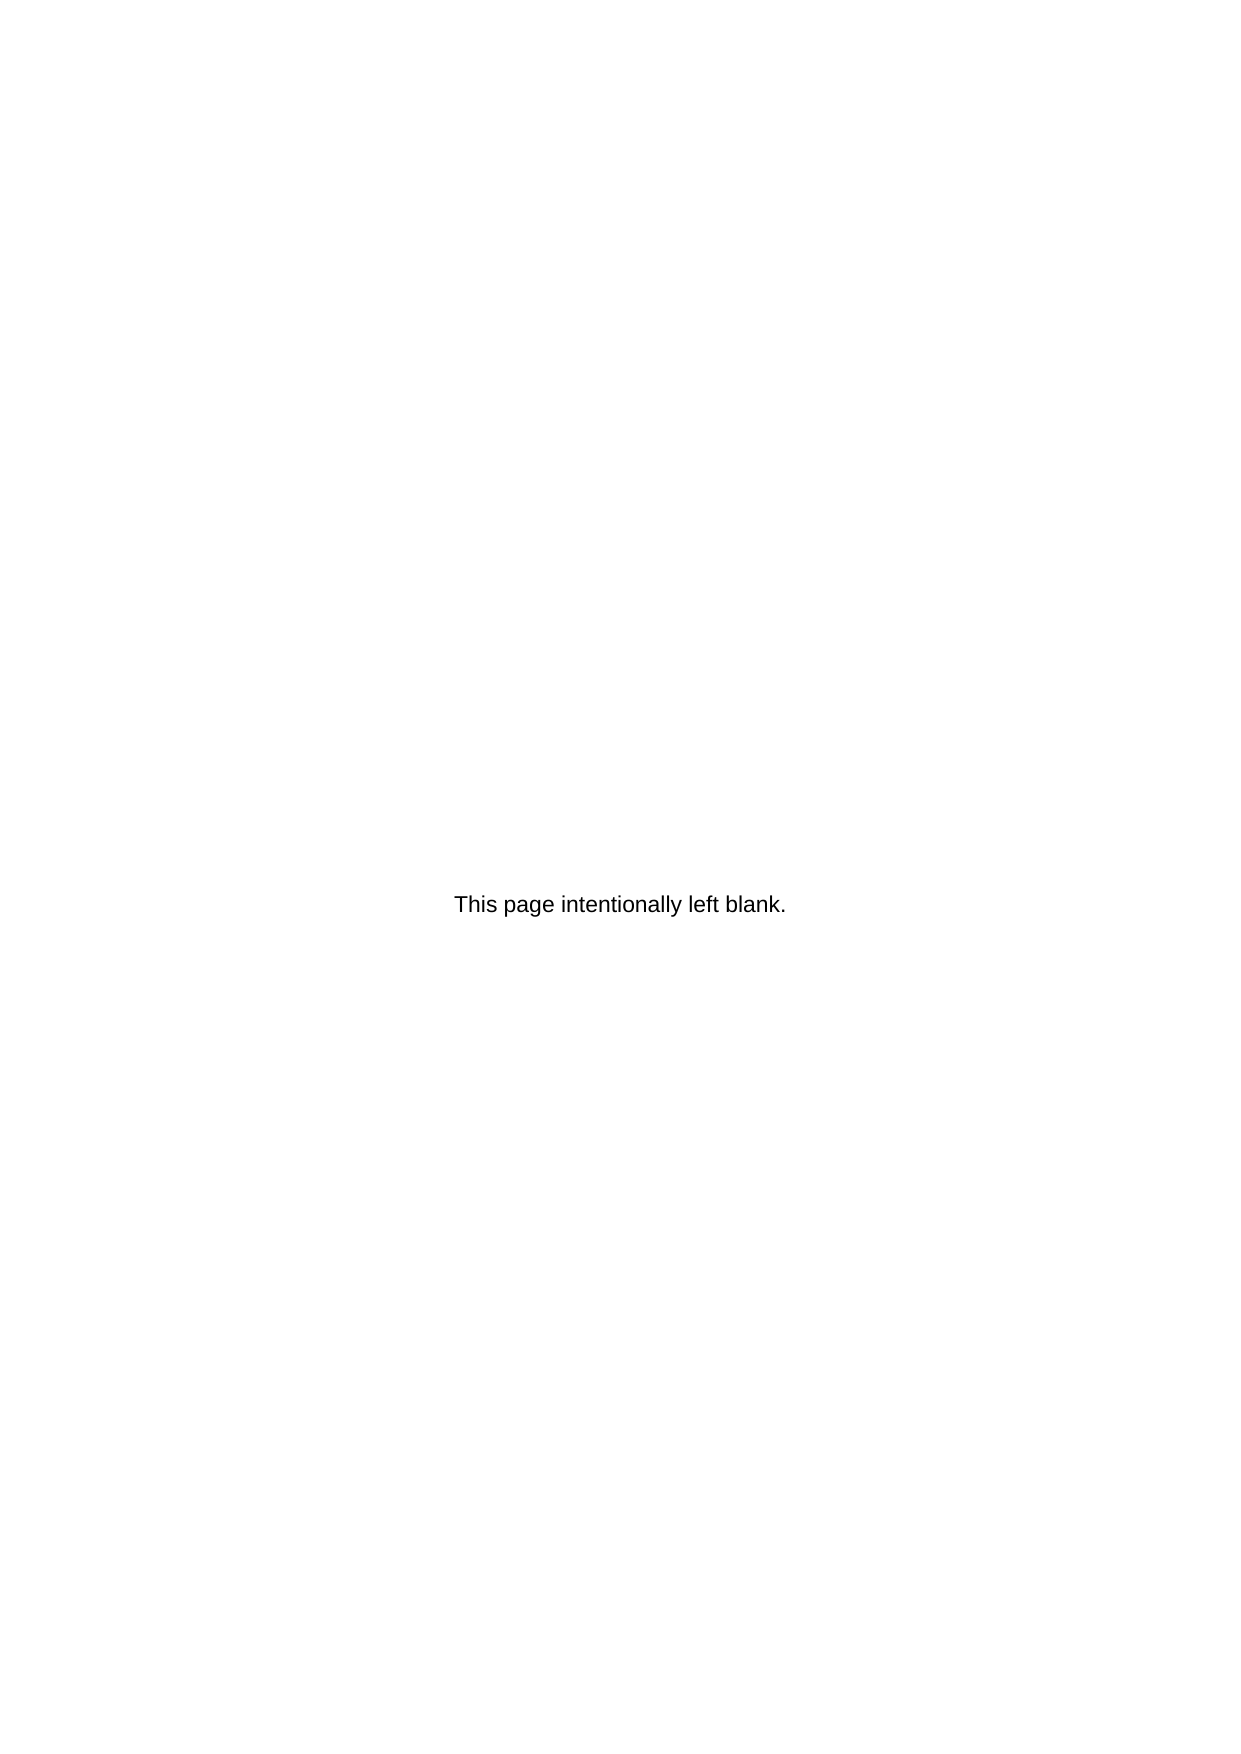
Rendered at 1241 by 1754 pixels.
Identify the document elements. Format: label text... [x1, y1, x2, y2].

text This page intentionally left blank. [148, 891, 1092, 917]
